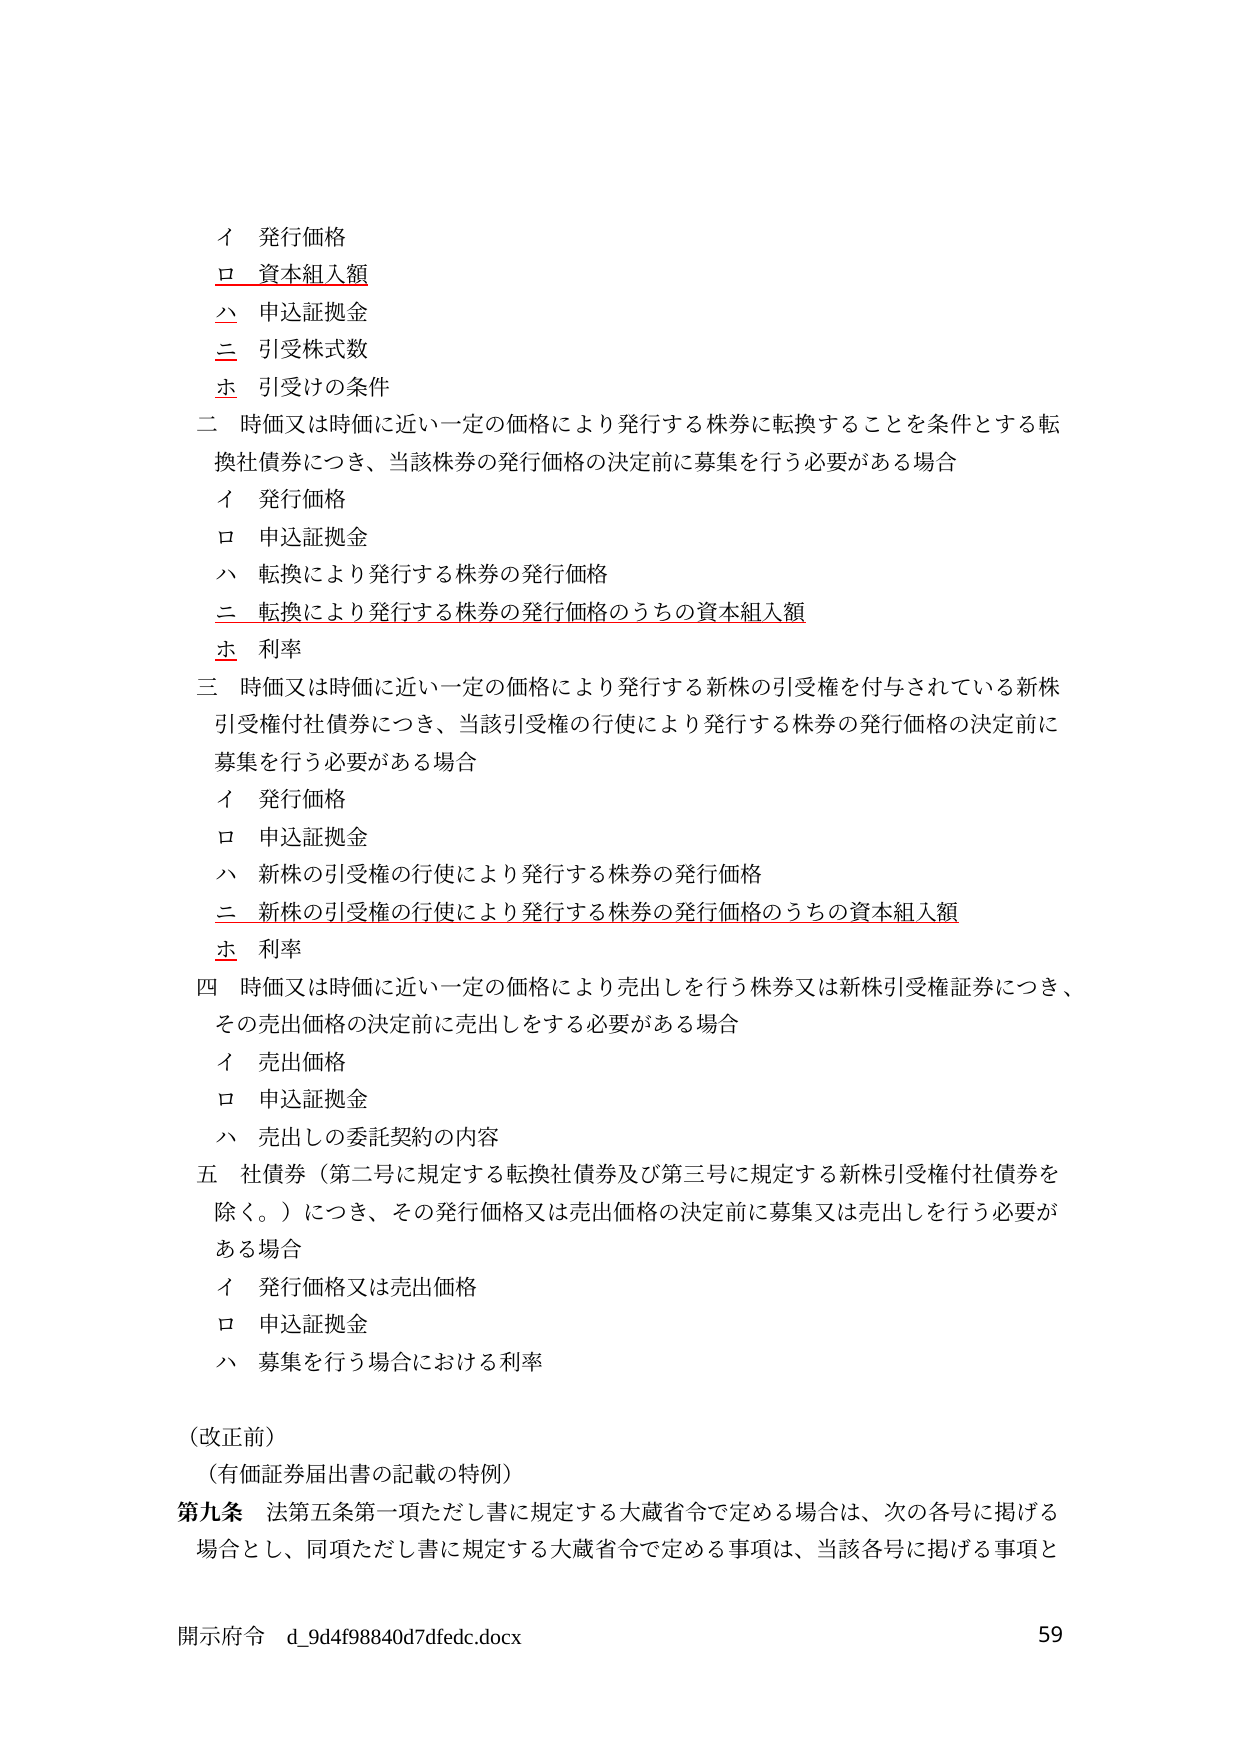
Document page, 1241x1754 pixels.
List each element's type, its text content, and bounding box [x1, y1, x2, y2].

text イ 発行価格 [215, 479, 1063, 517]
text ロ 申込証拠金 [215, 817, 1063, 854]
text ハ 売出しの委託契約の内容 [215, 1117, 1063, 1154]
text イ 売出価格 [215, 1042, 1063, 1079]
text ニ 引受株式数 [215, 329, 1063, 367]
text ロ 申込証拠金 [215, 1304, 1063, 1342]
text ニ 新株の引受権の行使により発行する株券の発行価格のうちの資本組入額 [215, 892, 1063, 929]
text （有価証券届出書の記載の特例） [196, 1454, 1063, 1492]
text イ 発行価格 [215, 779, 1063, 817]
text ロ 申込証拠金 [215, 1079, 1063, 1117]
text ハ 新株の引受権の行使により発行する株券の発行価格 [215, 854, 1063, 892]
text 五 社債券（第二号に規定する転換社債券及び第三号に規定する新株引受権付社債券を除く。）につき、その発行価格又は売出価格の決定前に募集又は売出しを行う必要がある場合 [196, 1154, 1063, 1267]
text 三 時価又は時価に近い一定の価格により発行する新株の引受権を付与されている新株引受権付社債券につき、当該引受権の行使により発行する株券の発行価格の決定前に募集を行う必要がある場合 [196, 667, 1063, 779]
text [177, 1492, 1063, 1567]
text イ 発行価格 [215, 217, 1063, 254]
text 二 時価又は時価に近い一定の価格により発行する株券に転換することを条件とする転換社債券につき、当該株券の発行価格の決定前に募集を行う必要がある場合 [196, 404, 1063, 479]
text ホ 利率 [215, 929, 1063, 967]
text ハ 申込証拠金 [215, 292, 1063, 329]
text 四 時価又は時価に近い一定の価格により売出しを行う株券又は新株引受権証券につき、その売出価格の決定前に売出しをする必要がある場合 [196, 967, 1063, 1042]
text ハ 転換により発行する株券の発行価格 [215, 554, 1063, 592]
text ニ 転換により発行する株券の発行価格のうちの資本組入額 [215, 592, 1063, 629]
text ホ 引受けの条件 [215, 367, 1063, 404]
text ロ 資本組入額 [215, 254, 1063, 292]
text イ 発行価格又は売出価格 [215, 1267, 1063, 1304]
text ハ 募集を行う場合における利率 [215, 1342, 1063, 1379]
text ホ 利率 [215, 629, 1063, 667]
text ロ 申込証拠金 [215, 517, 1063, 554]
text （改正前） [177, 1417, 1063, 1454]
